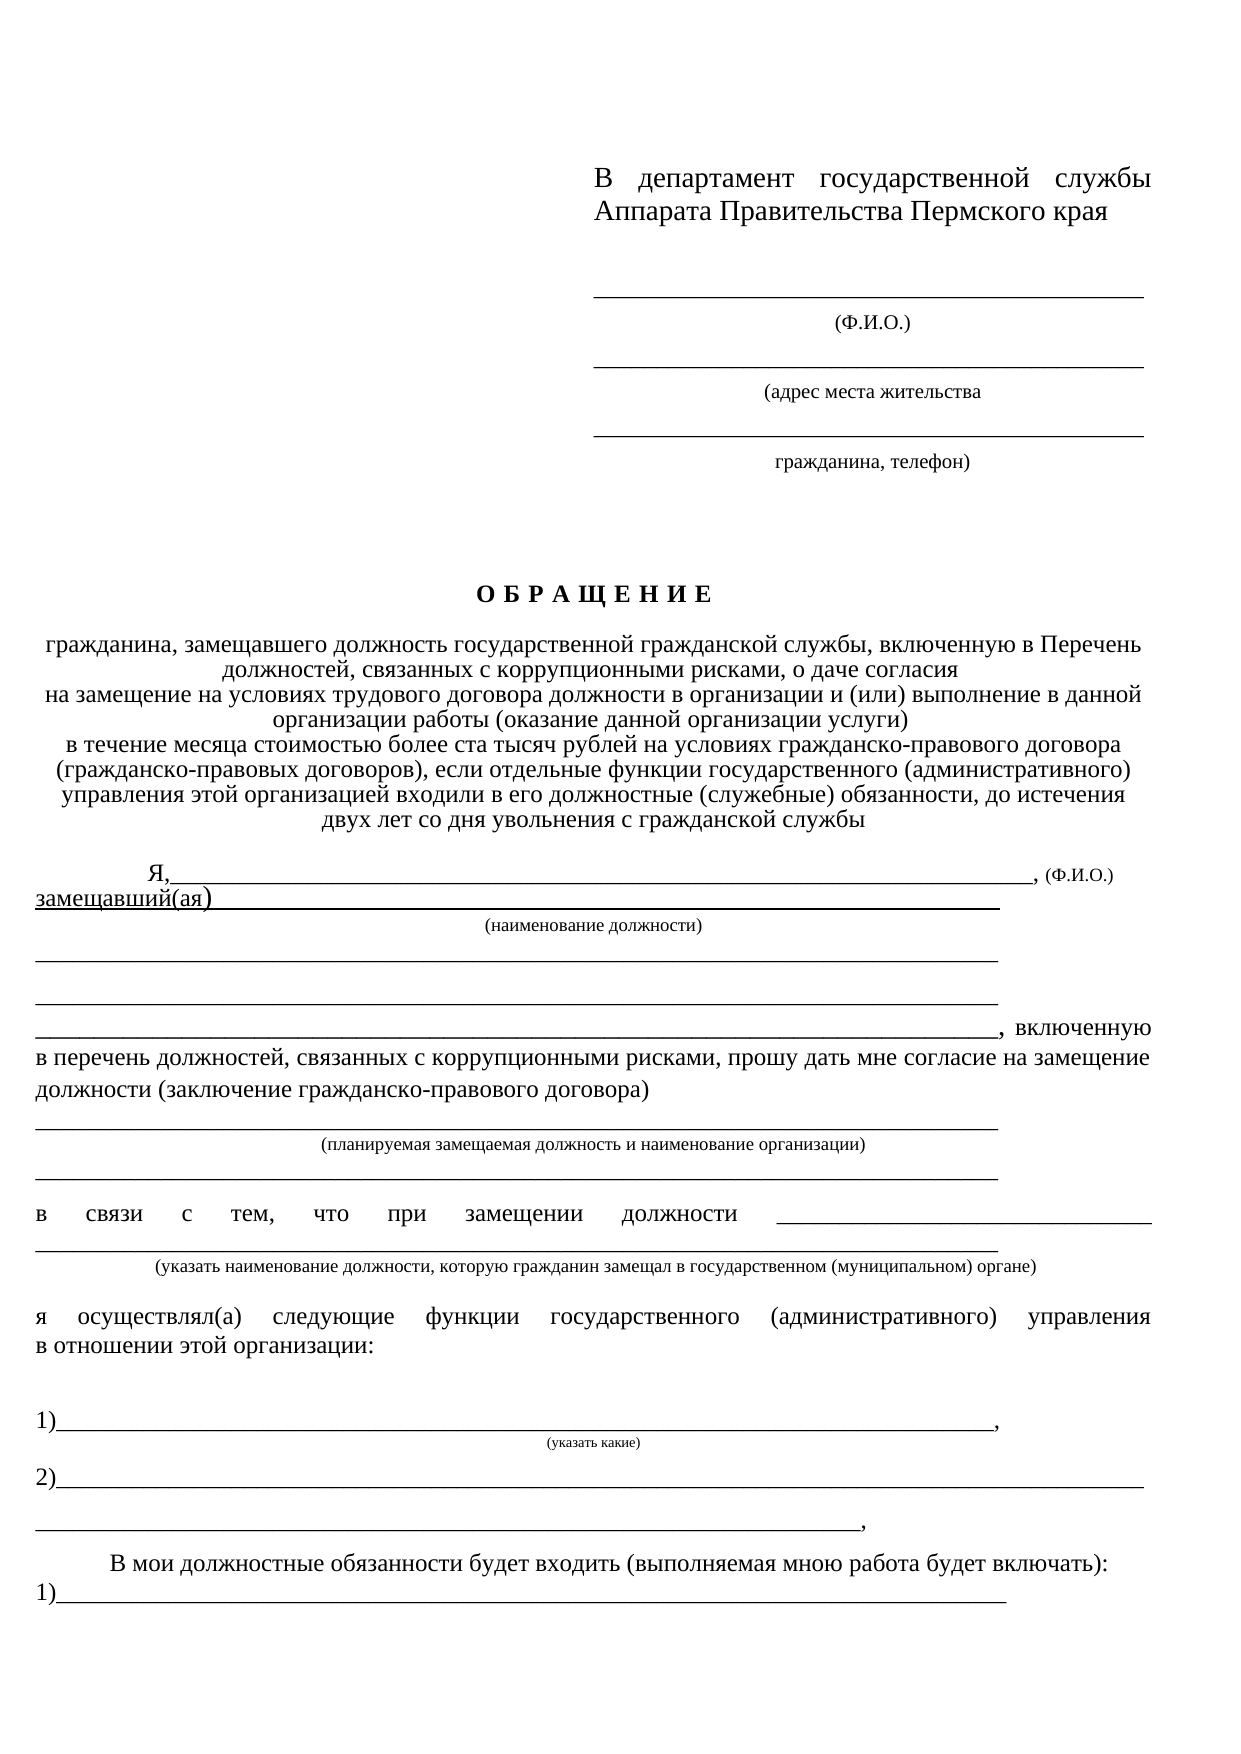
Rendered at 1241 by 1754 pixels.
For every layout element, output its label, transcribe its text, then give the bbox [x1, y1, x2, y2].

text 1)___________________________________________________________________________, [35, 1405, 1152, 1433]
text в связи с тем, что при замещении должности ______________________________ _____________________________________________________________________________ [35, 1198, 1152, 1255]
text (планируемая замещаемая должность и наименование организации) [35, 1133, 1152, 1154]
text ОБРАЩЕНИЕ [35, 583, 1152, 608]
text В мои должностные обязанности будет входить (выполняемая мною работа будет включать): [35, 1548, 1152, 1577]
text ____________________________________________ [593, 272, 1152, 301]
text замещавший(ая)______________________________________________________ [35, 886, 1152, 911]
text _____________________________________________________________________________ [35, 979, 1152, 1008]
text ____________________________________________ [593, 342, 1152, 371]
text гражданина, замещавшего должность государственной гражданской службы, включенную в Перечень должностей, связанных с коррупционными рисками, о даче согласия на замещение на условиях трудового договора должности в организации и (или) выполнение в данной организации работы (оказание данной организации услуги) в течение месяца стоимостью более ста тысяч рублей на условиях гражданско-правового договора (гражданско-правовых договоров), если отдельные функции государственного (административного) управления этой организацией входили в его должностные (служебные) обязанности, до истечения двух лет со дня увольнения с гражданской службы [35, 633, 1152, 833]
text _____________________________________________________________________________ [35, 1104, 1152, 1133]
text (наименование должности) [35, 911, 1152, 936]
text В департамент государственной службы Аппарата Правительства Пермского края [593, 160, 1152, 227]
text Я,_____________________________________________________________________, (Ф.И.О.) [35, 858, 1152, 886]
text гражданина, телефон) [593, 448, 1152, 473]
text (указать наименование должности, которую гражданин замещал в государственном (муниципальном) органе) [35, 1255, 1152, 1277]
text я осуществлял(а) следующие функции государственного (административного) управления в отношении этой организации: [35, 1301, 1152, 1359]
text _____________________________________________________________________________ [35, 1154, 1152, 1183]
text ____________________________________________ [593, 411, 1152, 440]
text (адрес места жительства [593, 379, 1152, 403]
text (указать какие) [35, 1433, 1152, 1462]
text 2)_________________________________________________________________________________________________________________________________________________________, [35, 1462, 1152, 1534]
text 1)____________________________________________________________________________ [35, 1577, 1152, 1606]
text (Ф.И.О.) [593, 309, 1152, 334]
text _____________________________________________________________________________ [35, 936, 1152, 965]
text __________________________________________________________________, включенную в перечень должностей, связанных с коррупционными рисками, прошу дать мне согласие на замещение должности (заключение гражданско-правового договора) [35, 1008, 1152, 1104]
